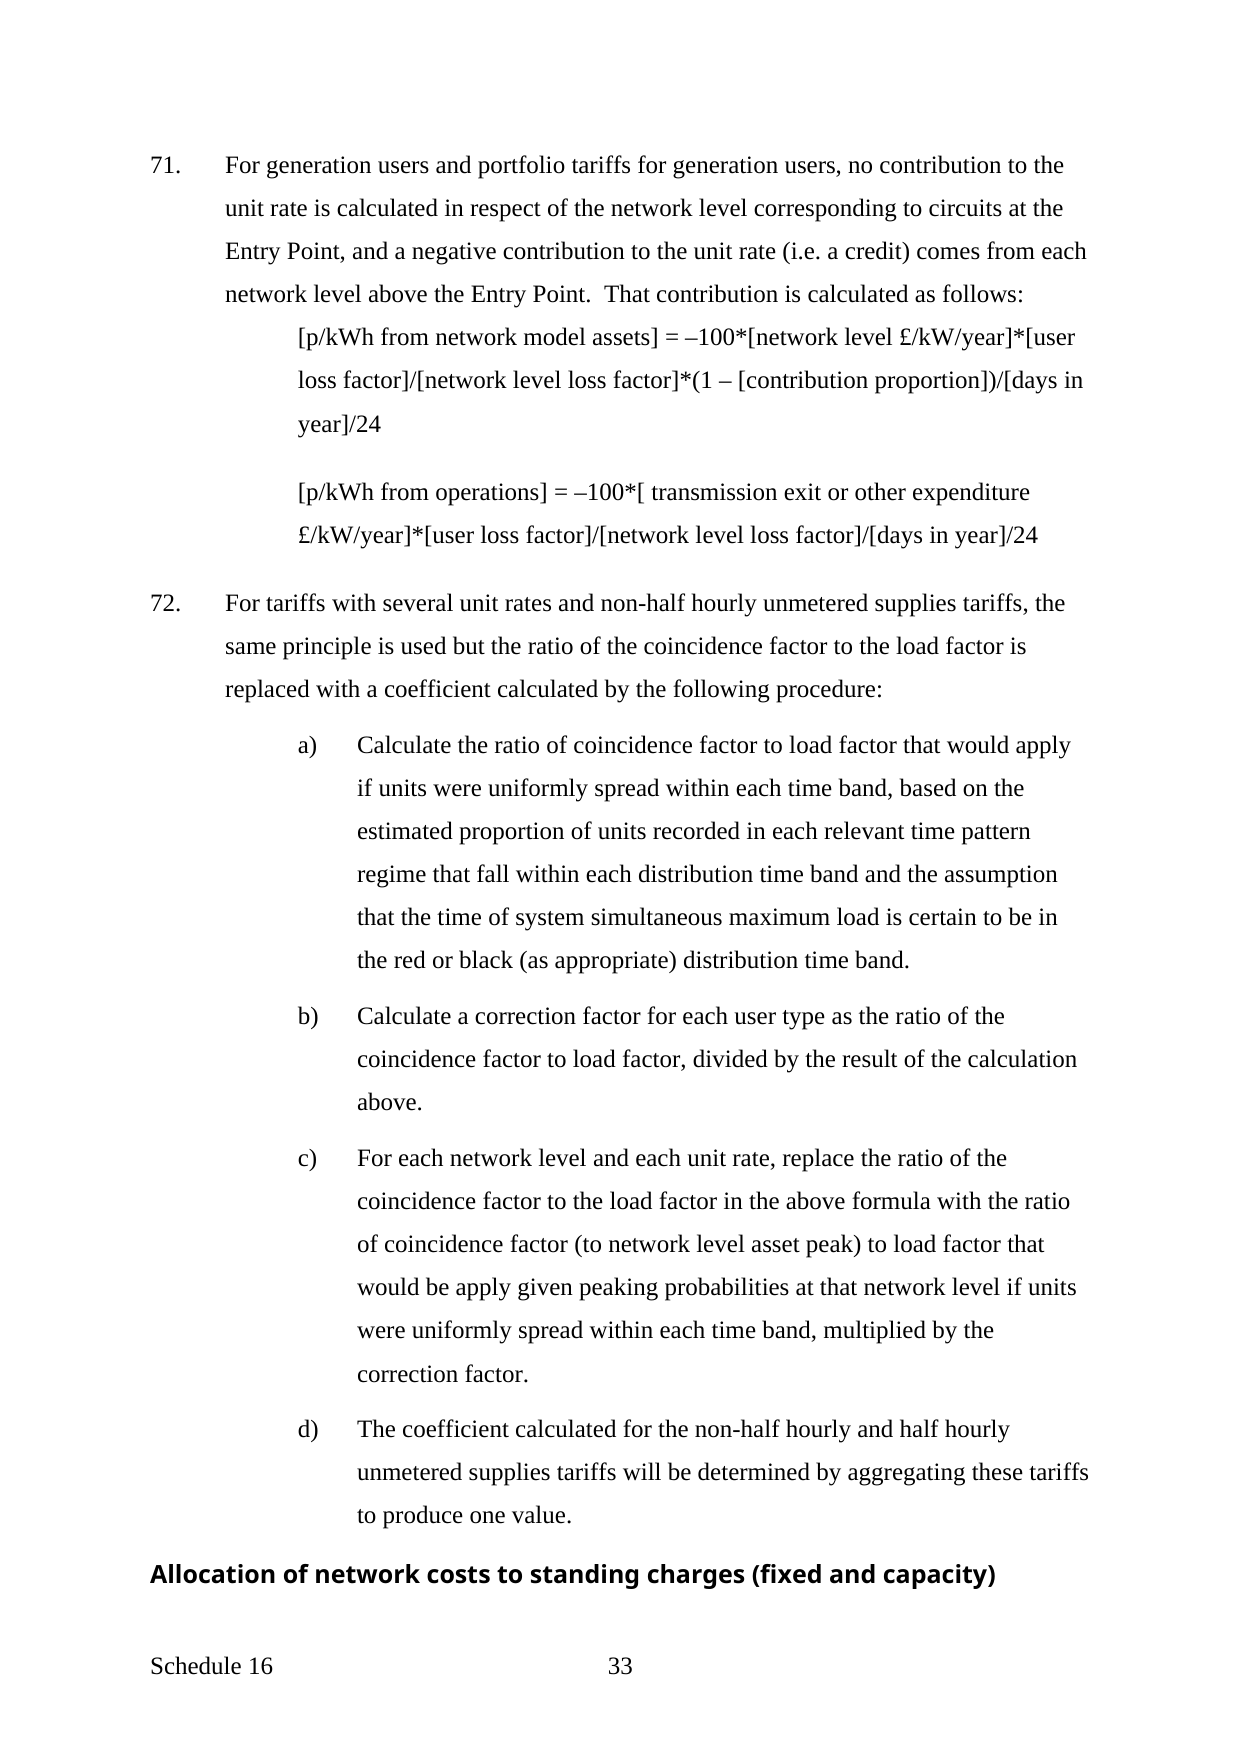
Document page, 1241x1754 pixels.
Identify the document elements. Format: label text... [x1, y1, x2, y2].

subtitle For tariffs with several unit rates and non-half hourly unmetered supplies tariffs, the same principle is used but the ratio of the coincidence factor to the load factor is replaced with a coefficient calculated by the following procedure: [150, 588, 1090, 703]
text [p/kWh from network model assets] = –100*[network level £/kW/year]*[user loss factor]/[network level loss factor]*(1 – [contribution proportion])/[days in year]/24 [298, 322, 1090, 437]
list b) Calculate a correction factor for each user type as the ratio of the coincidence factor to load factor, divided by the result of the calculation above. [298, 1001, 1090, 1116]
text [p/kWh from operations] = –100*[ transmission exit or other expenditure £/kW/year]*[user loss factor]/[network level loss factor]/[days in year]/24 [298, 477, 1090, 549]
subtitle Allocation of network costs to standing charges (fixed and capacity) [150, 1556, 1090, 1590]
list a) Calculate the ratio of coincidence factor to load factor that would apply if units were uniformly spread within each time band, based on the estimated proportion of units recorded in each relevant time pattern regime that fall within each distribution time band and the assumption that the time of system simultaneous maximum load is certain to be in the red or black (as appropriate) distribution time band. [298, 730, 1090, 974]
subtitle For generation users and portfolio tariffs for generation users, no contribution to the unit rate is calculated in respect of the network level corresponding to circuits at the Entry Point, and a negative contribution to the unit rate (i.e. a credit) comes from each network level above the Entry Point. That contribution is calculated as follows: [150, 150, 1090, 308]
list d) The coefficient calculated for the non-half hourly and half hourly unmetered supplies tariffs will be determined by aggregating these tariffs to produce one value. [298, 1414, 1090, 1529]
list c) For each network level and each unit rate, replace the ratio of the coincidence factor to the load factor in the above formula with the ratio of coincidence factor (to network level asset peak) to load factor that would be apply given peaking probabilities at that network level if units were uniformly spread within each time band, multiplied by the correction factor. [298, 1143, 1090, 1387]
